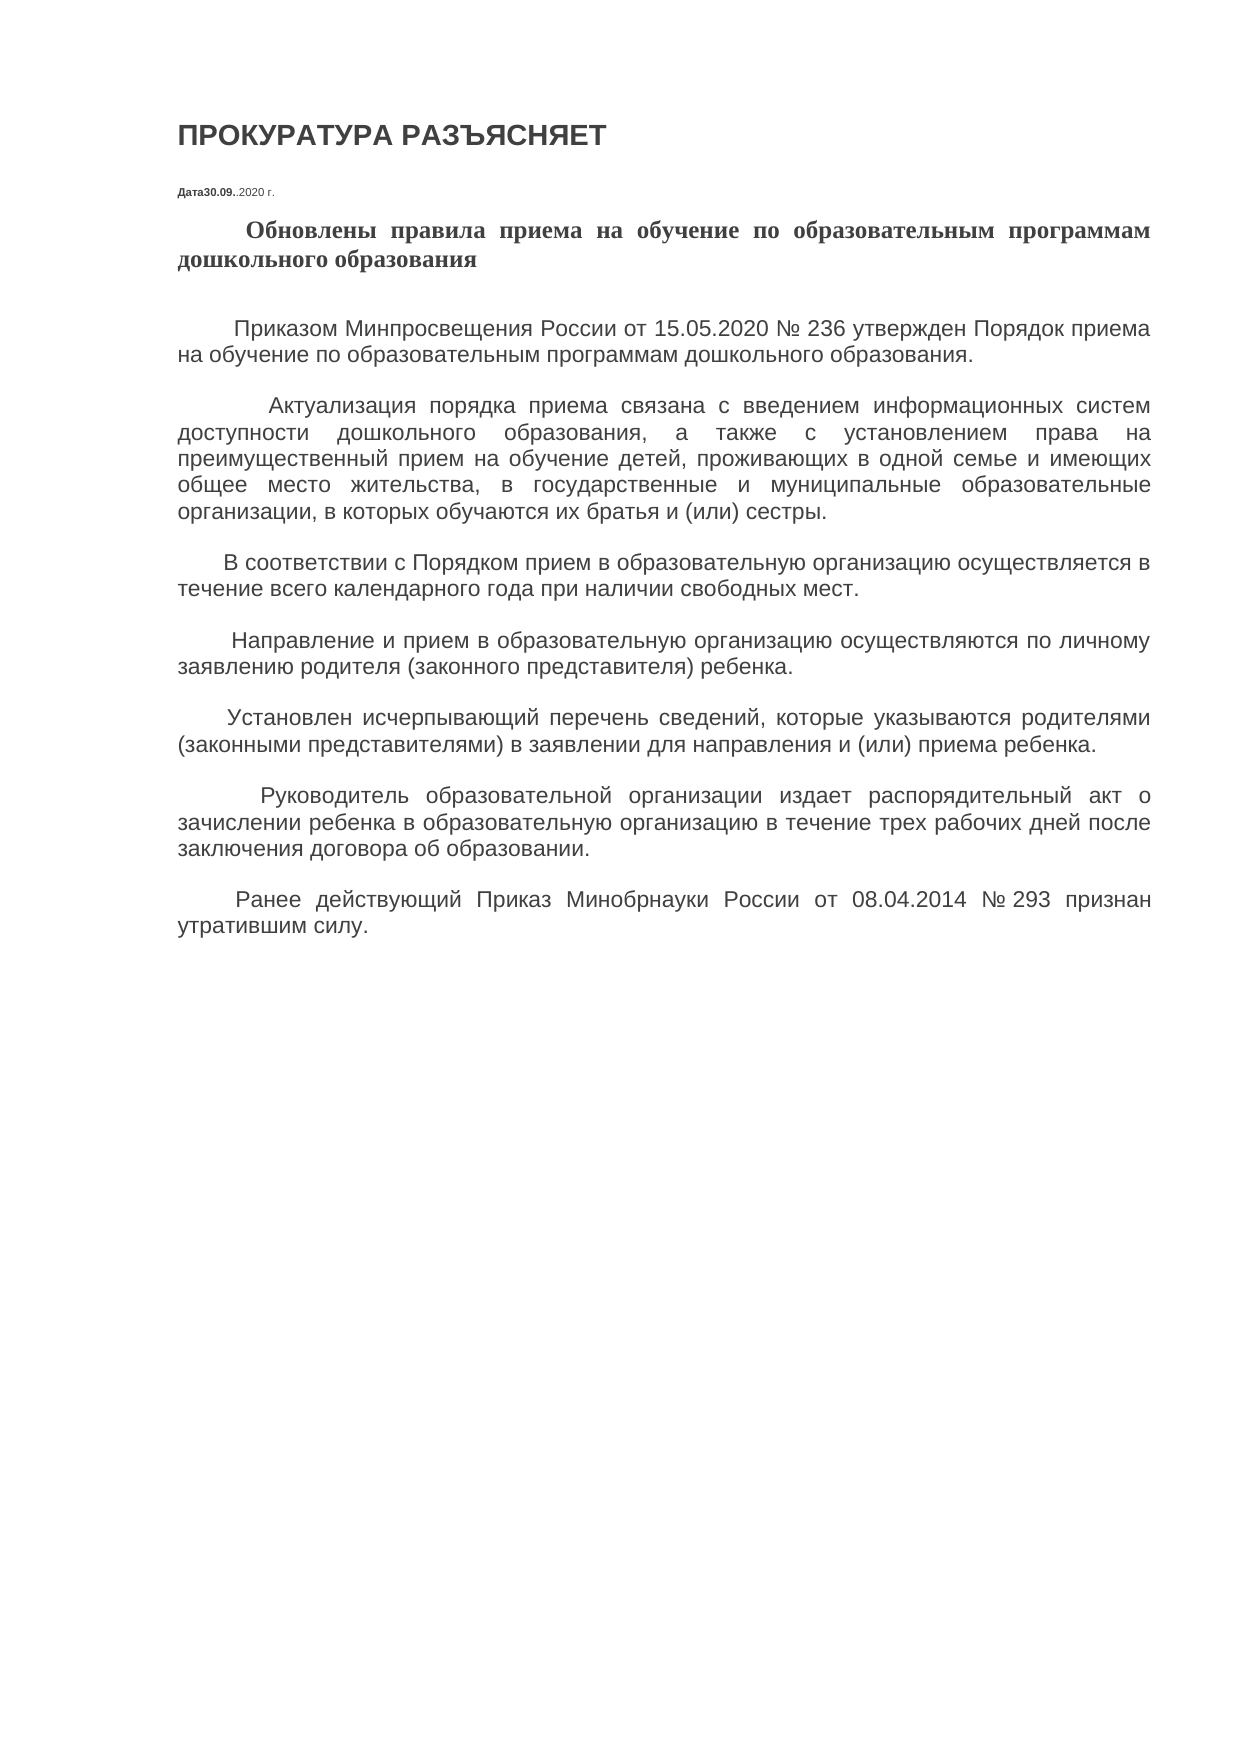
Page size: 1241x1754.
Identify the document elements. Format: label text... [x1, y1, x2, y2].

text Обновлены правила приема на обучение по образовательным программам дошкольного образования [177, 215, 1152, 273]
text Руководитель образовательной организации издает распорядительный акт о зачислении ребенка в образовательную организацию в течение трех рабочих дней после заключения договора об образовании. [177, 782, 1152, 861]
text Актуализация порядка приема связана с введением информационных систем доступности дошкольного образования, а также с установлением права на преимущественный прием на обучение детей, проживающих в одной семье и имеющих общее место жительства, в государственные и муниципальные образовательные организации, в которых обучаются их братья и (или) сестры. [177, 392, 1152, 524]
text Приказом Минпросвещения России от 15.05.2020 № 236 утвержден Порядок приема на обучение по образовательным программам дошкольного образования. [177, 314, 1152, 367]
text Направление и прием в образовательную организацию осуществляются по личному заявлению родителя (законного представителя) ребенка. [177, 627, 1152, 679]
text Дата30.09..2020 г. [177, 185, 1152, 198]
text Установлен исчерпывающий перечень сведений, которые указываются родителями (законными представителями) в заявлении для направления и (или) приема ребенка. [177, 704, 1152, 757]
text ПРОКУРАТУРА РАЗЪЯСНЯЕТ [177, 118, 1152, 152]
text Ранее действующий Приказ Минобрнауки России от 08.04.2014 № 293 признан утратившим силу. [177, 886, 1152, 939]
text В соответствии с Порядком прием в образовательную организацию осуществляется в течение всего календарного года при наличии свободных мест. [177, 549, 1152, 602]
